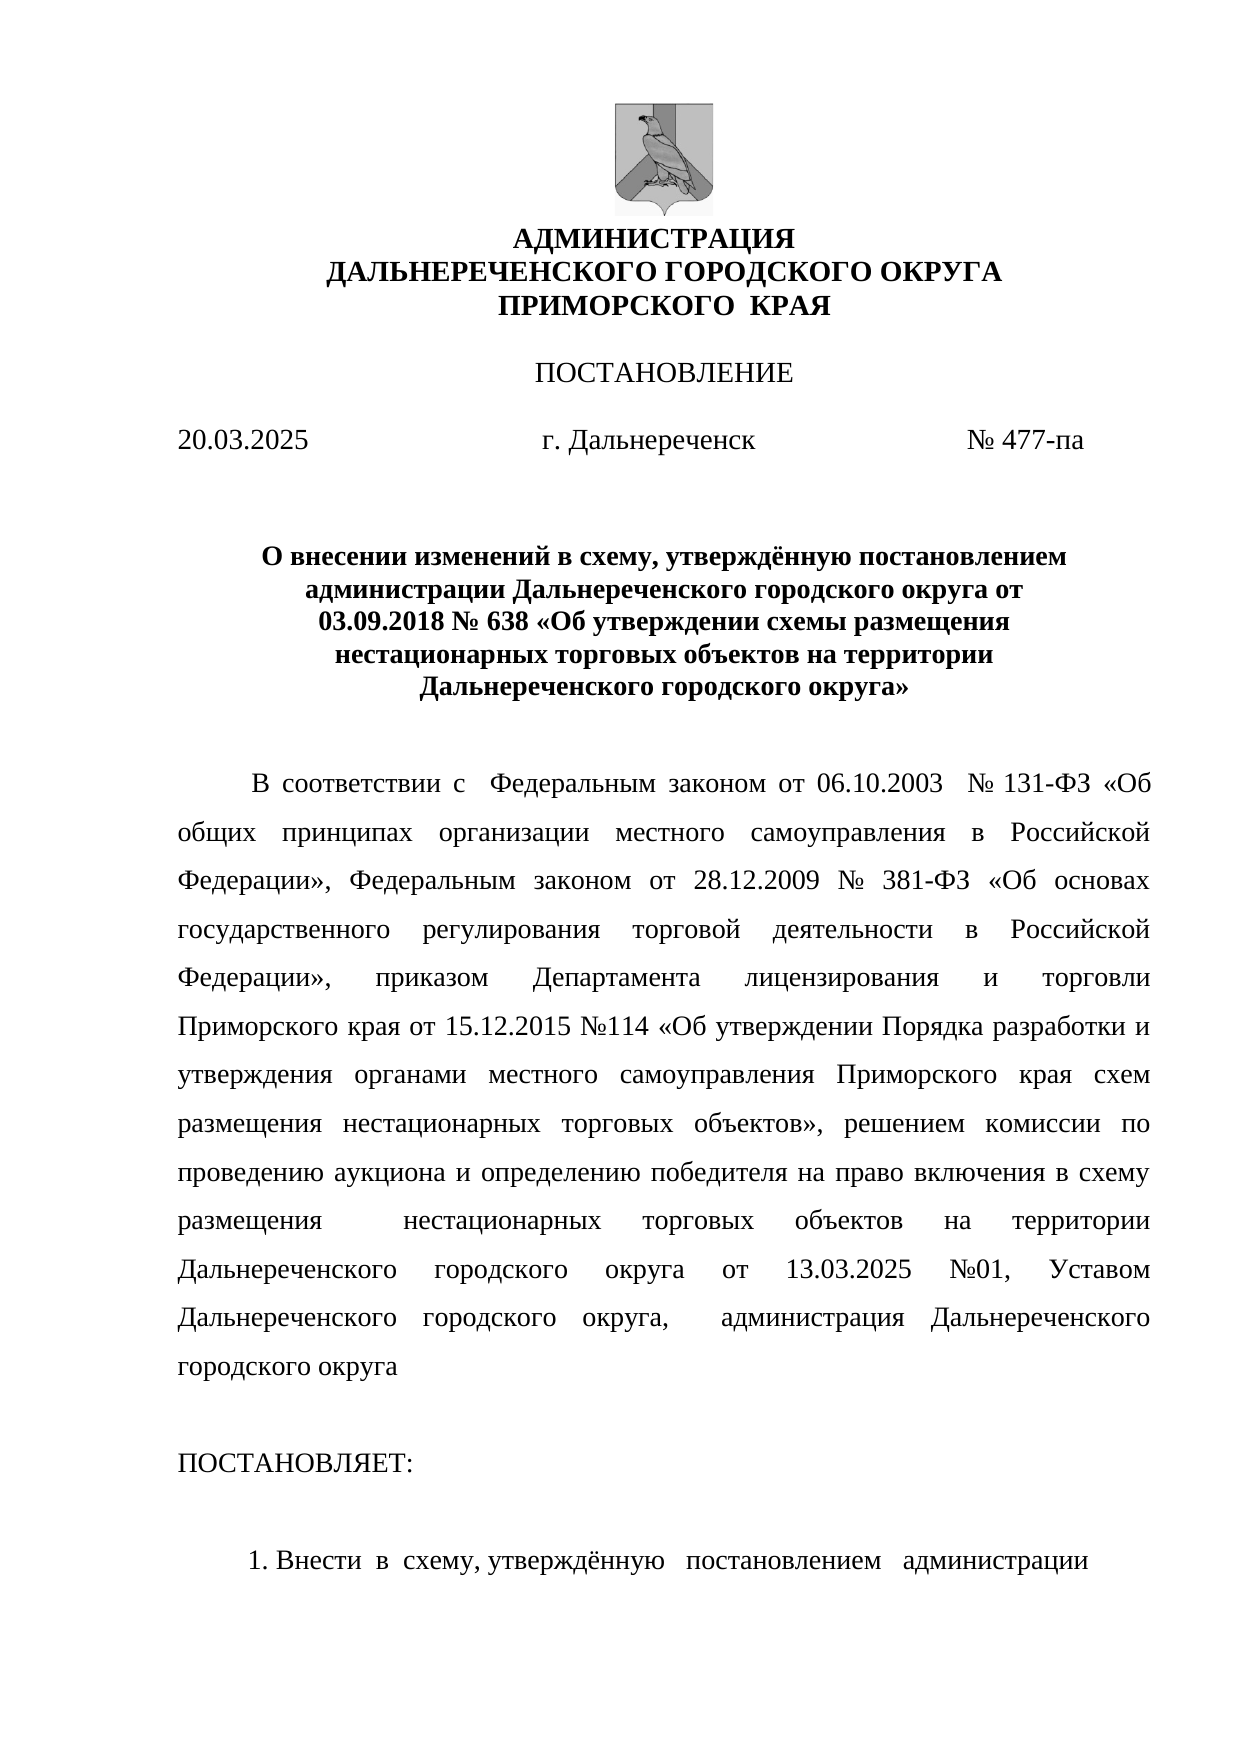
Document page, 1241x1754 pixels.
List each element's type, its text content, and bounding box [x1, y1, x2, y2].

text администрации Дальнереченского городского округа от [177, 572, 1152, 604]
text ПРИМОРСКОГО КРАЯ [177, 288, 1152, 321]
text В соответствии с Федеральным законом от 06.10.2003 № 131-ФЗ «Об общих принципах организации местного самоуправления в Российской Федерации», Федеральным законом от 28.12.2009 № 381-ФЗ «Об основах государственного регулирования торговой деятельности в Российской Федерации», приказом Департамента лицензирования и торговли Приморского края от 15.12.2015 №114 «Об утверждении Порядка разработки и утверждения органами местного самоуправления Приморского края схем размещения нестационарных торговых объектов», решением комиссии по проведению аукциона и определению победителя на право включения в схему размещения нестационарных торговых объектов на территории Дальнереченского городского округа от 13.03.2025 №01, Уставом Дальнереченского городского округа, администрация Дальнереченского городского округа [177, 766, 1152, 1381]
text ПОСТАНОВЛЕНИЕ [177, 355, 1152, 388]
text ПОСТАНОВЛЯЕТ: [177, 1446, 1152, 1478]
text 03.09.2018 № 638 «Об утверждении схемы размещения [177, 604, 1152, 637]
text ДАЛЬНЕРЕЧЕНСКОГО ГОРОДСКОГО ОКРУГА [177, 254, 1152, 288]
text нестационарных торговых объектов на территории [177, 637, 1152, 669]
text 20.03.2025 г. Дальнереченск № 477-па [177, 422, 1152, 456]
text О внесении изменений в схему, утверждённую постановлением [177, 539, 1152, 572]
text 1. Внести в схему, утверждённую постановлением администрации [177, 1543, 1152, 1575]
text Дальнереченского городского округа» [177, 669, 1152, 701]
text АДМИНИСТРАЦИЯ [177, 221, 1152, 254]
picture [614, 103, 714, 216]
